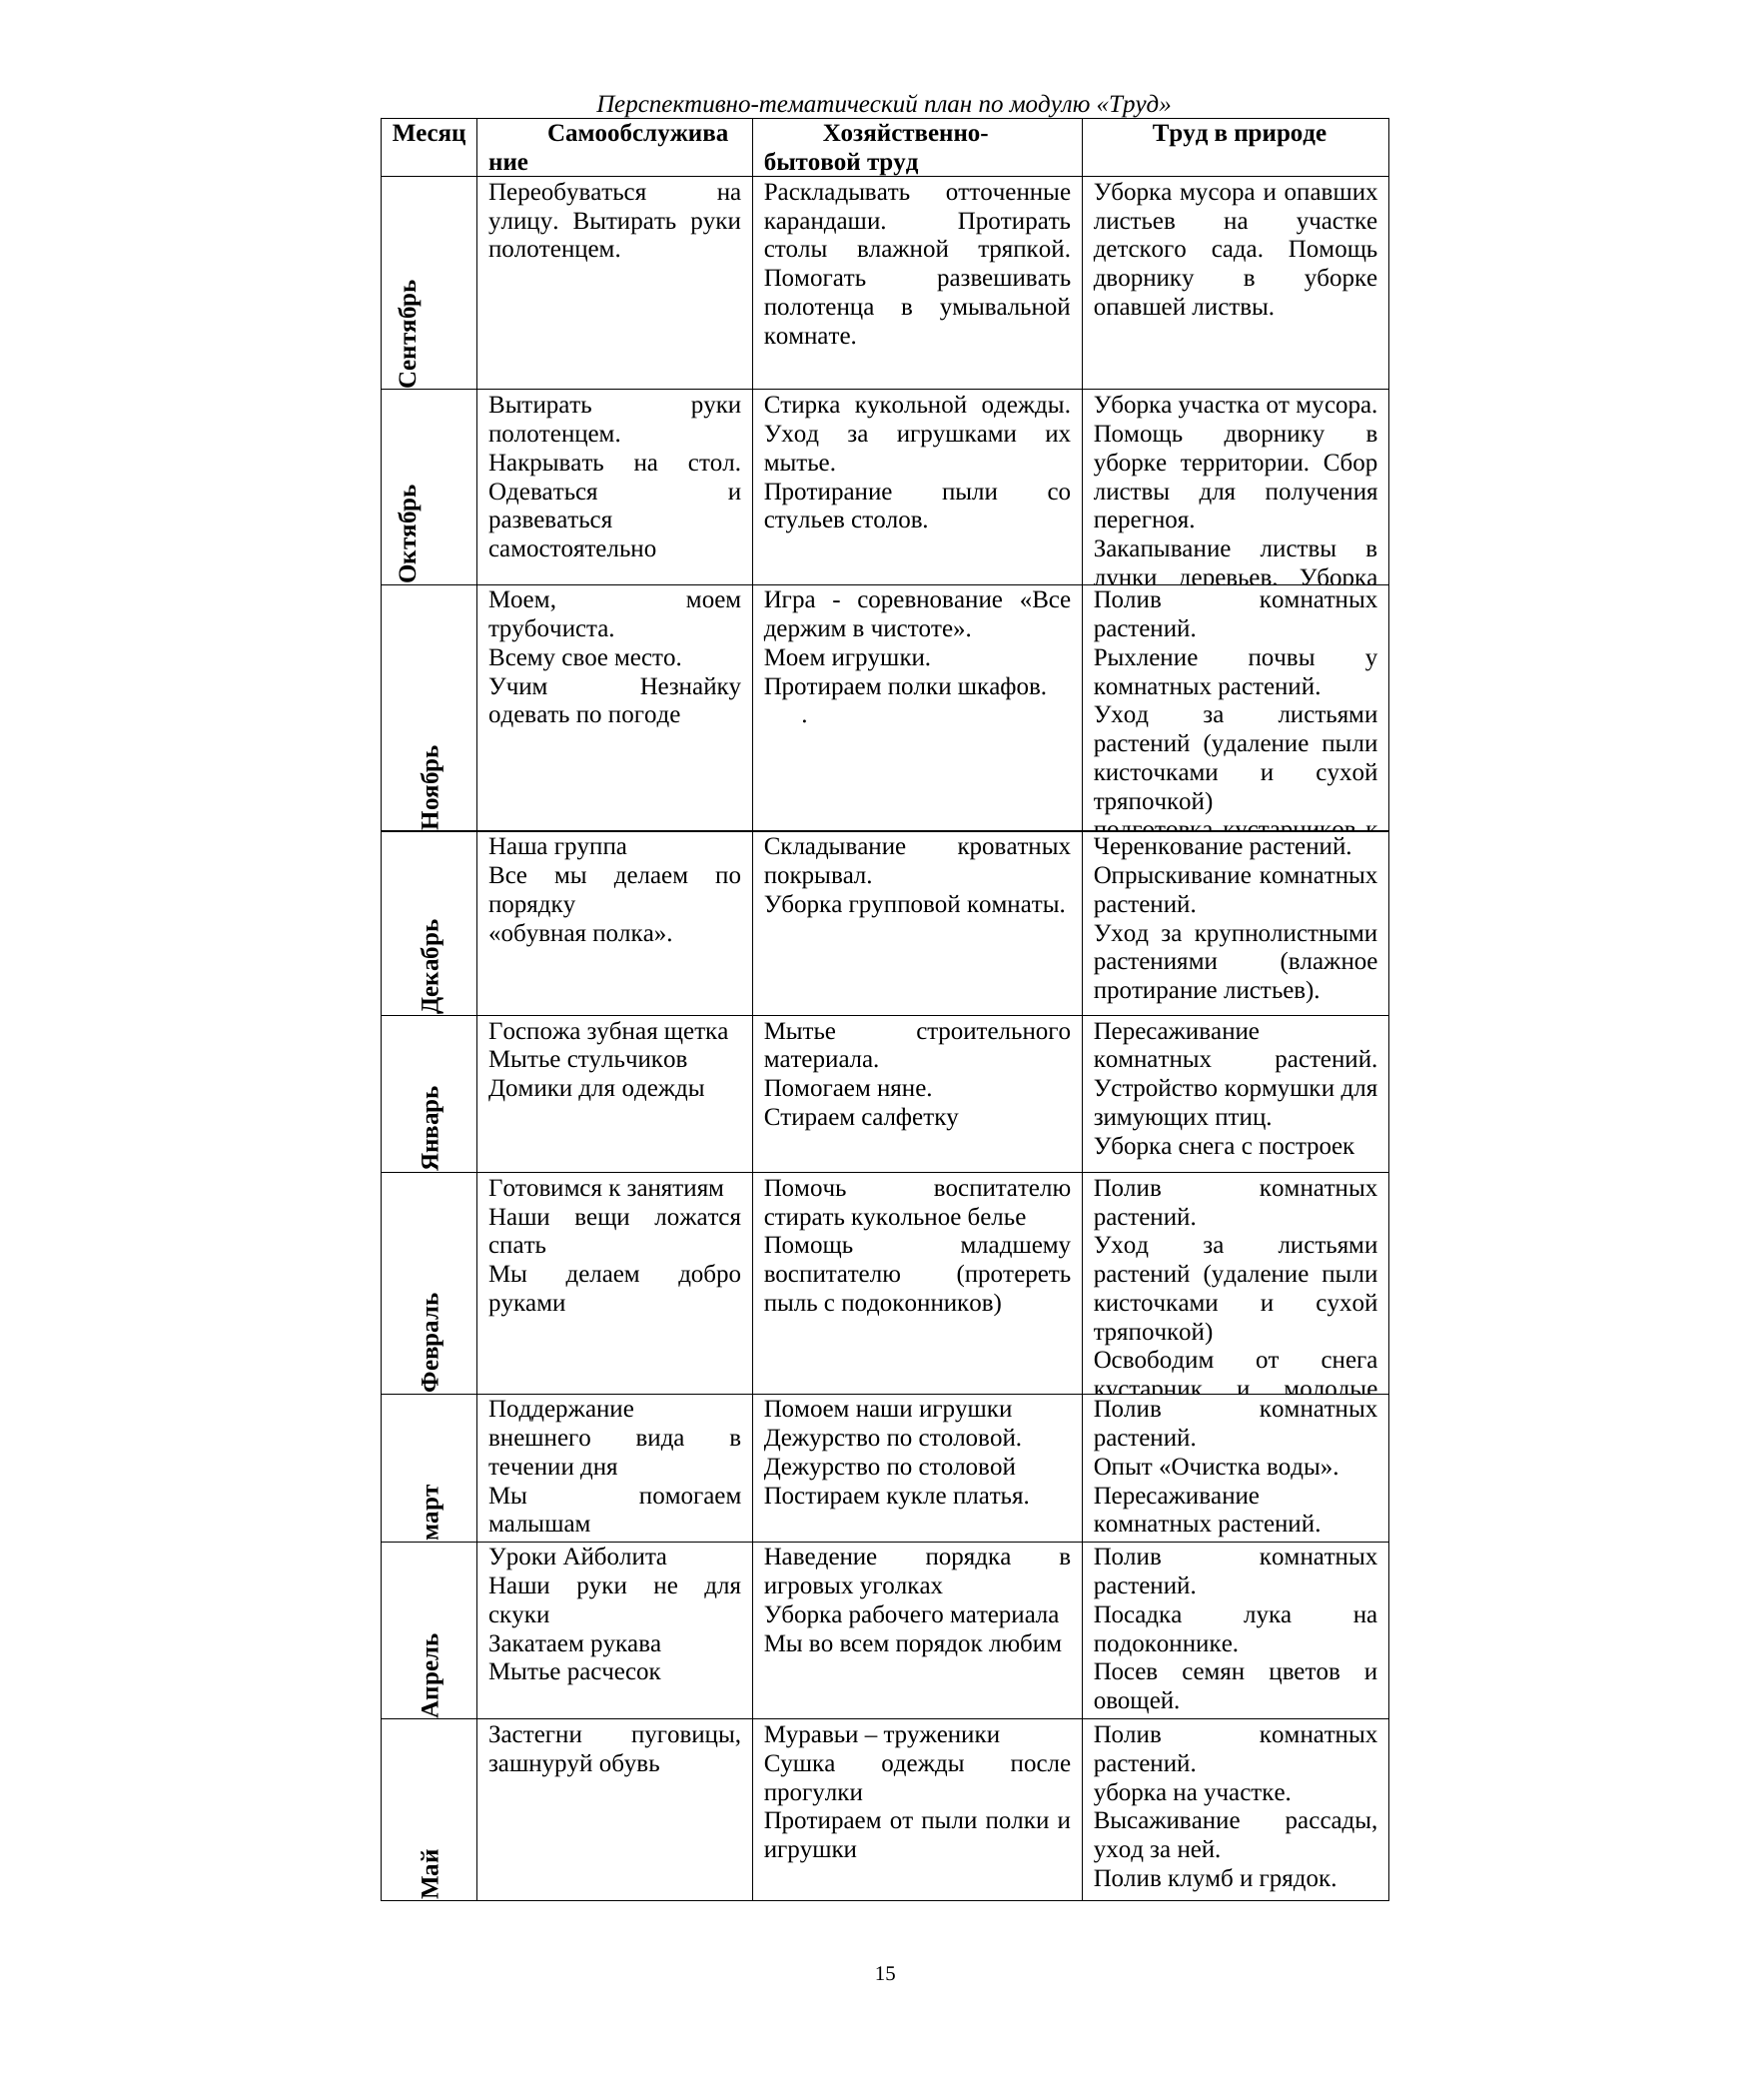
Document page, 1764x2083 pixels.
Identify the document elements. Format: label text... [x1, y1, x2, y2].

table_cell Пересаживание комнатных растений. Устройство кормушки для зимующих птиц. Уборка снега с построек [1083, 1016, 1388, 1172]
table_cell Декабрь [382, 832, 476, 1015]
table_cell Игра - соревнование «Все держим в чистоте». Моем игрушки. Протираем полки шкафов. . [753, 585, 1082, 830]
text Перспективно-тематический план по модулю «Труд» [177, 89, 1591, 117]
table_cell Госпожа зубная щетка Мытье стульчиков Домики для одежды [477, 1016, 752, 1172]
table_cell Уроки Айболита Наши руки не для скуки Закатаем рукава Мытье расчесок [477, 1543, 752, 1718]
table_header Месяц [382, 119, 476, 176]
table_cell Вытирать руки полотенцем. Накрывать на стол. Одеваться и развеваться самостоятельно [477, 390, 752, 583]
table_cell Уборка мусора и опавших листьев на участке детского сада. Помощь дворнику в уборке опавшей листвы. [1083, 177, 1388, 389]
table_cell Мытье строительного материала. Помогаем няне. Стираем салфетку [753, 1016, 1082, 1172]
table_cell Наведение порядка в игровых уголках Уборка рабочего материала Мы во всем порядок любим [753, 1543, 1082, 1718]
table_cell Переобуваться на улицу. Вытирать руки полотенцем. [477, 177, 752, 389]
table_cell Январь [382, 1016, 476, 1172]
table_cell Стирка кукольной одежды. Уход за игрушками их мытье. Протирание пыли со стульев столов. [753, 390, 1082, 583]
table_cell март [382, 1395, 476, 1541]
table_cell Полив комнатных растений. уборка на участке. Высаживание рассады, уход за ней. Полив клумб и грядок. [1083, 1719, 1388, 1900]
table_cell Раскладывать отточенные карандаши. Протирать столы влажной тряпкой. Помогать развешивать полотенца в умывальной комнате. [753, 177, 1082, 389]
table_header Самообслуживание [477, 119, 752, 176]
table_cell Моем, моем трубочиста. Всему свое место. Учим Незнайку одевать по погоде [477, 585, 752, 830]
table_cell Наша группа Все мы делаем по порядку «обувная полка». [477, 832, 752, 1015]
table_header Труд в природе [1083, 119, 1388, 176]
table_cell Помочь воспитателю стирать кукольное белье Помощь младшему воспитателю (протереть пыль с подоконников) [753, 1173, 1082, 1393]
table_cell Черенкование растений. Опрыскивание комнатных растений. Уход за крупнолистными растениями (влажное протирание листьев). [1083, 832, 1388, 1015]
table_cell Помоем наши игрушки Дежурство по столовой. Дежурство по столовой Постираем кукле платья. [753, 1395, 1082, 1541]
table_cell Полив комнатных растений. Рыхление почвы у комнатных растений. Уход за листьями растений (удаление пыли кисточками и сухой тряпочкой) подготовка кустарников к зиме. [1083, 585, 1388, 830]
table_cell Май [382, 1719, 476, 1900]
table_cell Муравьи – труженики Сушка одежды после прогулки Протираем от пыли полки и игрушки [753, 1719, 1082, 1900]
table_cell Ноябрь [382, 585, 476, 830]
table_cell Апрель [382, 1543, 476, 1718]
table_cell Складывание кроватных покрывал. Уборка групповой комнаты. [753, 832, 1082, 1015]
table_cell Уборка участка от мусора. Помощь дворнику в уборке территории. Сбор листвы для получения перегноя. Закапывание листвы в лунки деревьев. Уборка снега с дорожек [1083, 390, 1388, 583]
table_cell Полив комнатных растений. Посадка лука на подоконнике. Посев семян цветов и овощей. [1083, 1543, 1388, 1718]
table_cell Февраль [382, 1173, 476, 1393]
table_cell Октябрь [382, 390, 476, 583]
table_cell Сентябрь [382, 177, 476, 389]
table_header Хозяйственно-бытовой труд [753, 119, 1082, 176]
table_cell Готовимся к занятиям Наши вещи ложатся спать Мы делаем добро руками [477, 1173, 752, 1393]
table_cell Поддержание внешнего вида в течении дня Мы помогаем малышам Сервировка стола [477, 1395, 752, 1541]
table_cell Застегни пуговицы, зашнуруй обувь [477, 1719, 752, 1900]
table_cell Полив комнатных растений. Опыт «Очистка воды». Пересаживание комнатных растений. [1083, 1395, 1388, 1541]
table_cell Полив комнатных растений. Уход за листьями растений (удаление пыли кисточками и сухой тряпочкой) Освободим от снега кустарник и молодые деревья. [1083, 1173, 1388, 1393]
